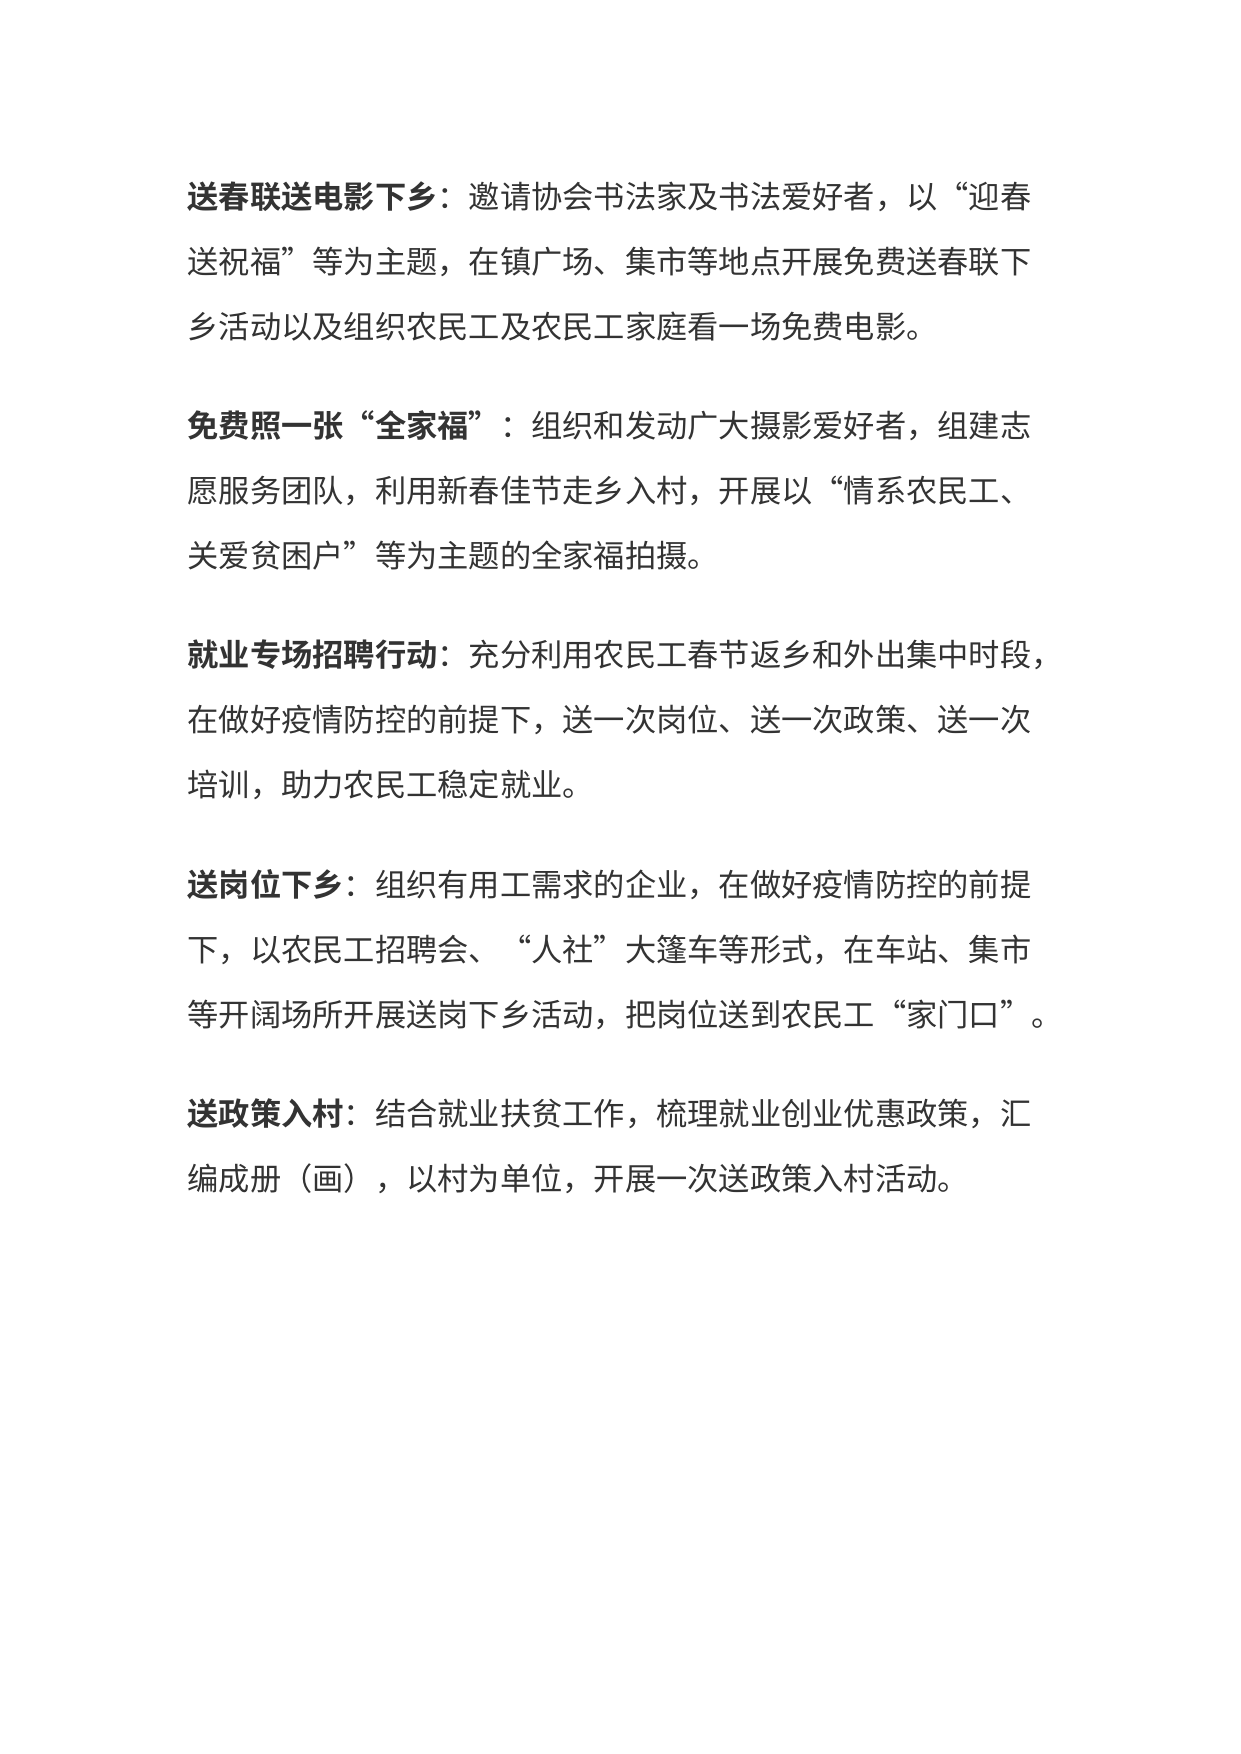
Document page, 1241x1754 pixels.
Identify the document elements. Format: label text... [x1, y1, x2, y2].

text 送岗位下乡：组织有用工需求的企业，在做好疫情防控的前提下，以农民工招聘会、“人社”大篷车等形式，在车站、集市等开阔场所开展送岗下乡活动，把岗位送到农民工“家门口”。 [187, 850, 1053, 1045]
text 送政策入村：结合就业扶贫工作，梳理就业创业优惠政策，汇编成册（画），以村为单位，开展一次送政策入村活动。 [187, 1079, 1053, 1209]
text 就业专场招聘行动：充分利用农民工春节返乡和外出集中时段，在做好疫情防控的前提下，送一次岗位、送一次政策、送一次培训，助力农民工稳定就业。 [187, 621, 1053, 816]
text 免费照一张“全家福”：组织和发动广大摄影爱好者，组建志愿服务团队，利用新春佳节走乡入村，开展以“情系农民工、关爱贫困户”等为主题的全家福拍摄。 [187, 391, 1053, 586]
text 送春联送电影下乡：邀请协会书法家及书法爱好者，以“迎春送祝福”等为主题，在镇广场、集市等地点开展免费送春联下乡活动以及组织农民工及农民工家庭看一场免费电影。 [187, 162, 1053, 357]
